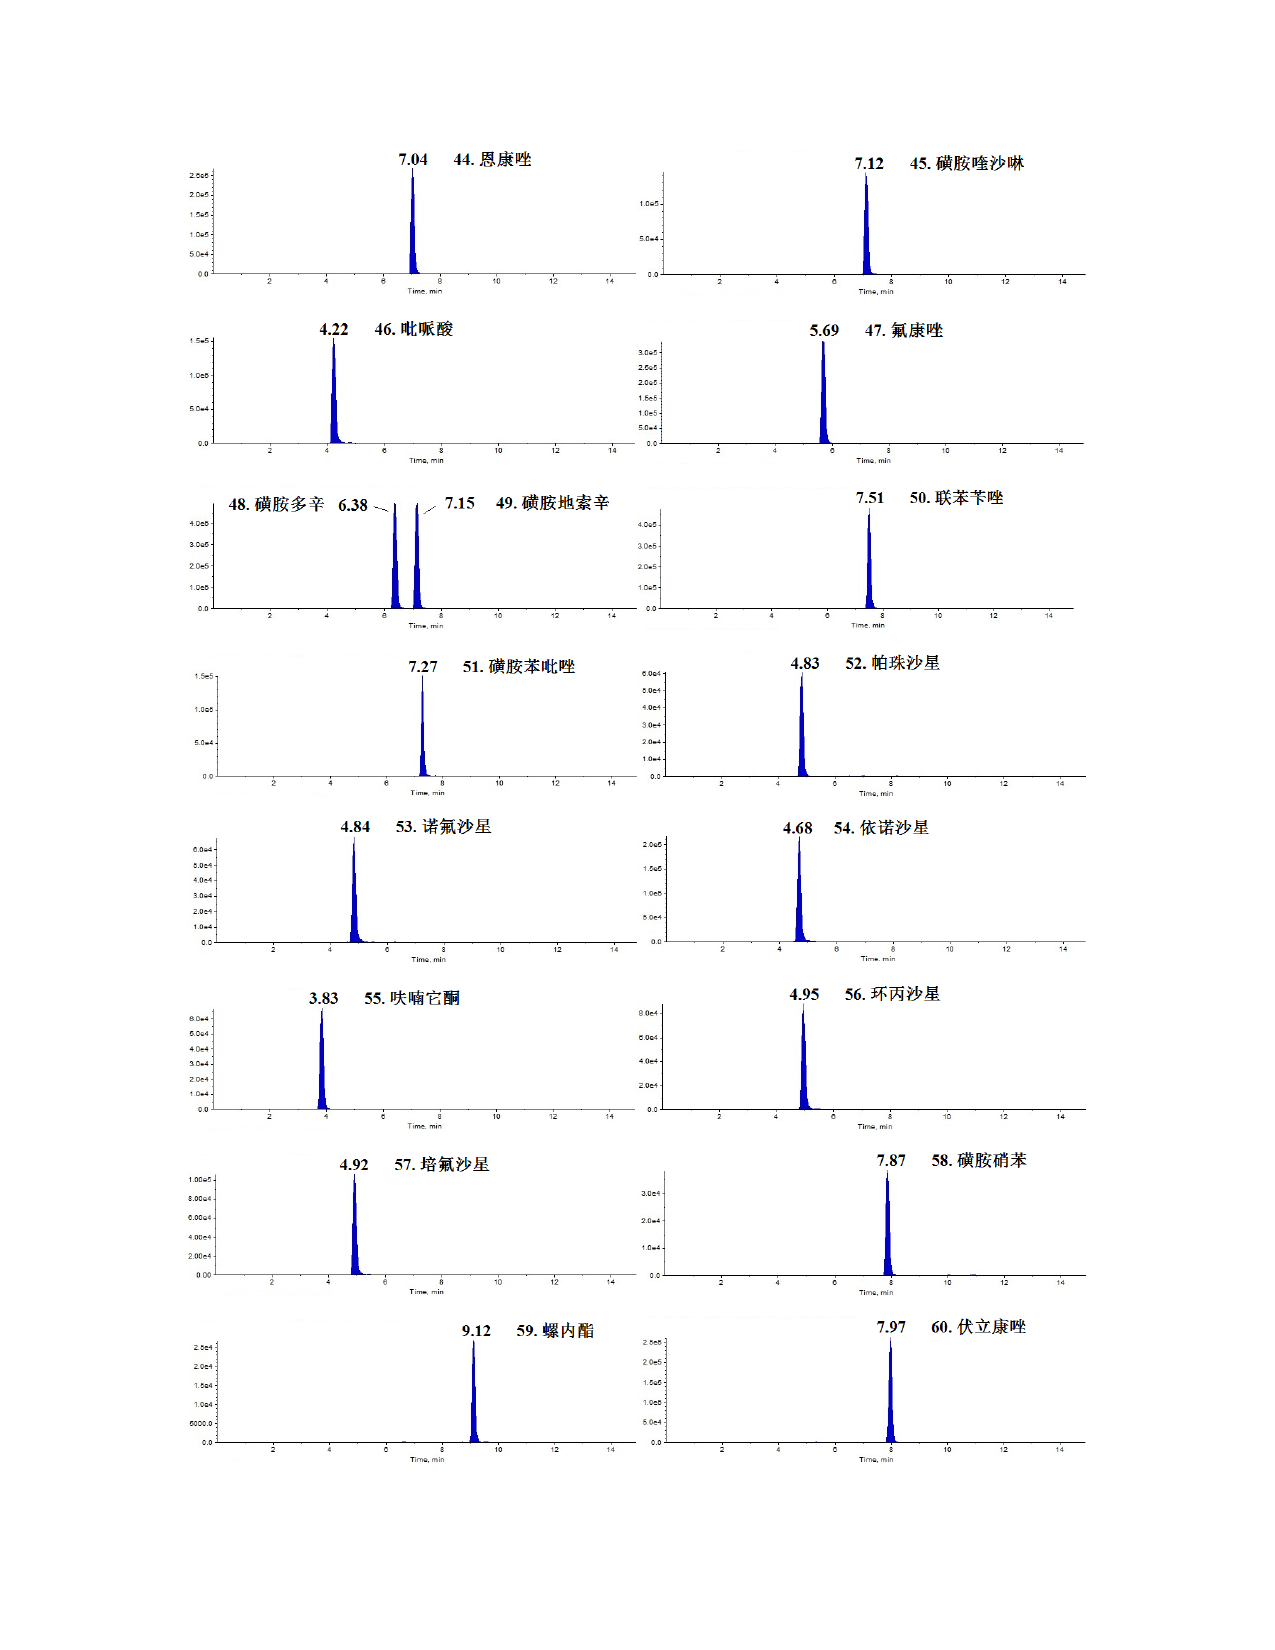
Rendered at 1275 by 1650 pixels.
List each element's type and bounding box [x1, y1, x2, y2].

picture [187, 817, 1086, 963]
picture [187, 484, 1074, 630]
picture [187, 1316, 1086, 1463]
picture [187, 983, 1087, 1131]
picture [187, 150, 1086, 296]
picture [187, 316, 1084, 464]
picture [187, 650, 1087, 797]
picture [187, 1151, 1087, 1296]
